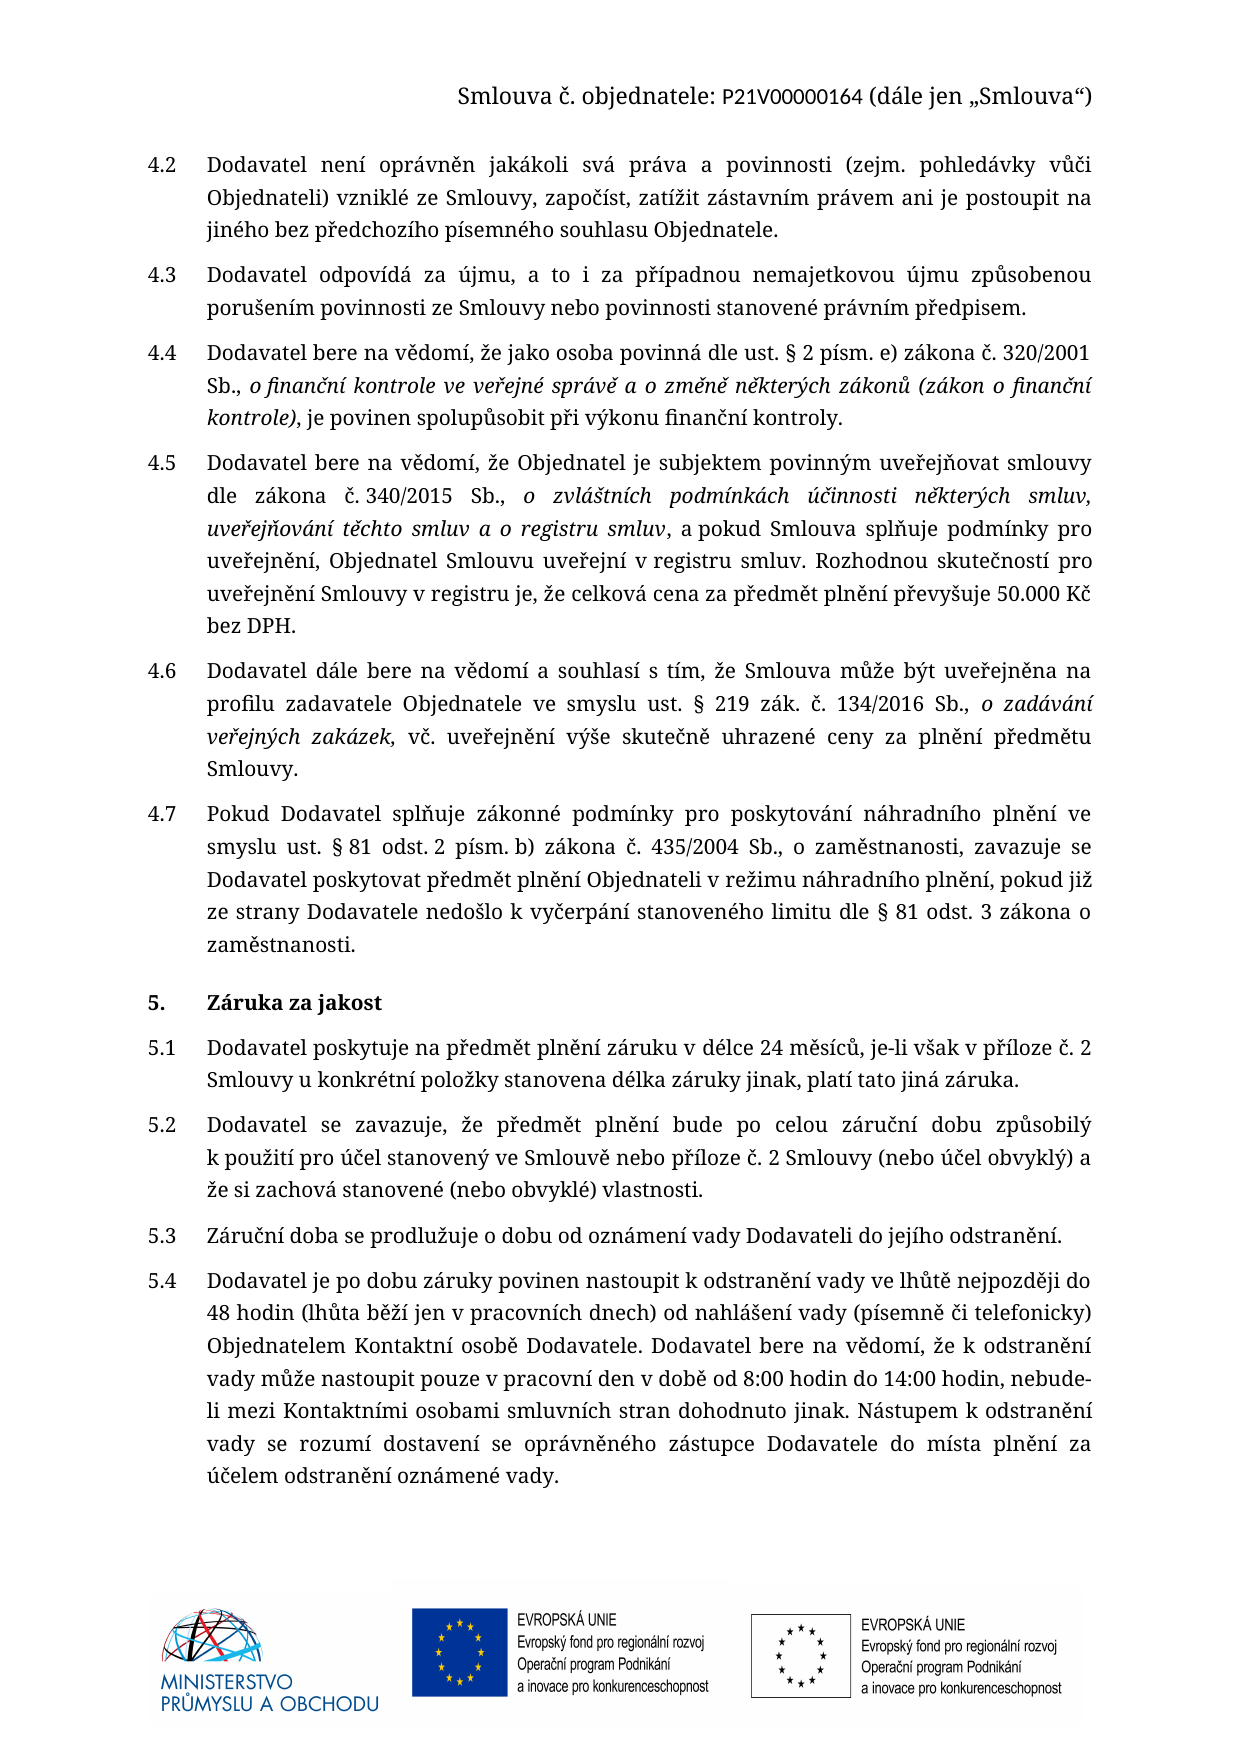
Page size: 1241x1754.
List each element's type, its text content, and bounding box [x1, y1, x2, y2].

list Záruční doba se prodlužuje o dobu od oznámení vady Dodavateli do jejího odstranění. [148, 1221, 1093, 1249]
list Dodavatel je po dobu záruky povinen nastoupit k odstranění vady ve lhůtě nejpozději do 48 hodin (lhůta běží jen v pracovních dnech) od nahlášení vady (písemně či telefonicky) Objednatelem Kontaktní osobě Dodavatele. Dodavatel bere na vědomí, že k odstranění vady může nastoupit pouze v pracovní den v době od 8:00 hodin do 14:00 hodin, nebude-li mezi Kontaktními osobami smluvních stran dohodnuto jinak. Nástupem k odstranění vady se rozumí dostavení se oprávněného zástupce Dodavatele do místa plnění za účelem odstranění oznámené vady. [148, 1266, 1093, 1490]
list Dodavatel odpovídá za újmu, a to i za případnou nemajetkovou újmu způsobenou porušením povinnosti ze Smlouvy nebo povinnosti stanovené právním předpisem. [148, 261, 1093, 322]
picture [147, 1579, 1084, 1726]
list Dodavatel bere na vědomí, že Objednatel je subjektem povinným uveřejňovat smlouvy dle zákona č. 340/2015 Sb., o zvláštních podmínkách účinnosti některých smluv, uveřejňování těchto smluv a o registru smluv, a pokud Smlouva splňuje podmínky pro uveřejnění, Objednatel Smlouvu uveřejní v registru smluv. Rozhodnou skutečností pro uveřejnění Smlouvy v registru je, že celková cena za předmět plnění převyšuje 50.000 Kč bez DPH. [148, 448, 1093, 640]
list Pokud Dodavatel splňuje zákonné podmínky pro poskytování náhradního plnění ve smyslu ust. § 81 odst. 2 písm. b) zákona č. 435/2004 Sb., o zaměstnanosti, zavazuje se Dodavatel poskytovat předmět plnění Objednateli v režimu náhradního plnění, pokud již ze strany Dodavatele nedošlo k vyčerpání stanoveného limitu dle § 81 odst. 3 zákona o zaměstnanosti. [148, 799, 1093, 958]
list Dodavatel bere na vědomí, že jako osoba povinná dle ust. § 2 písm. e) zákona č. 320/2001 Sb., o finanční kontrole ve veřejné správě a o změně některých zákonů (zákon o finanční kontrole), je povinen spolupůsobit při výkonu finanční kontroly. [148, 338, 1093, 432]
list Dodavatel dále bere na vědomí a souhlasí s tím, že Smlouva může být uveřejněna na profilu zadavatele Objednatele ve smyslu ust. § 219 zák. č. 134/2016 Sb., o zadávání veřejných zakázek, vč. uveřejnění výše skutečně uhrazené ceny za plnění předmětu Smlouvy. [148, 657, 1093, 783]
list Záruka za jakost [148, 988, 1093, 1016]
list Dodavatel se zavazuje, že předmět plnění bude po celou záruční dobu způsobilý k použití pro účel stanovený ve Smlouvě nebo příloze č. 2 Smlouvy (nebo účel obvyklý) a že si zachová stanovené (nebo obvyklé) vlastnosti. [148, 1110, 1093, 1204]
list Dodavatel poskytuje na předmět plnění záruku v délce 24 měsíců, je-li však v příloze č. 2 Smlouvy u konkrétní položky stanovena délka záruky jinak, platí tato jiná záruka. [148, 1033, 1093, 1094]
list Dodavatel není oprávněn jakákoli svá práva a povinnosti (zejm. pohledávky vůči Objednateli) vzniklé ze Smlouvy, započíst, zatížit zástavním právem ani je postoupit na jiného bez předchozího písemného souhlasu Objednatele. [148, 150, 1093, 244]
